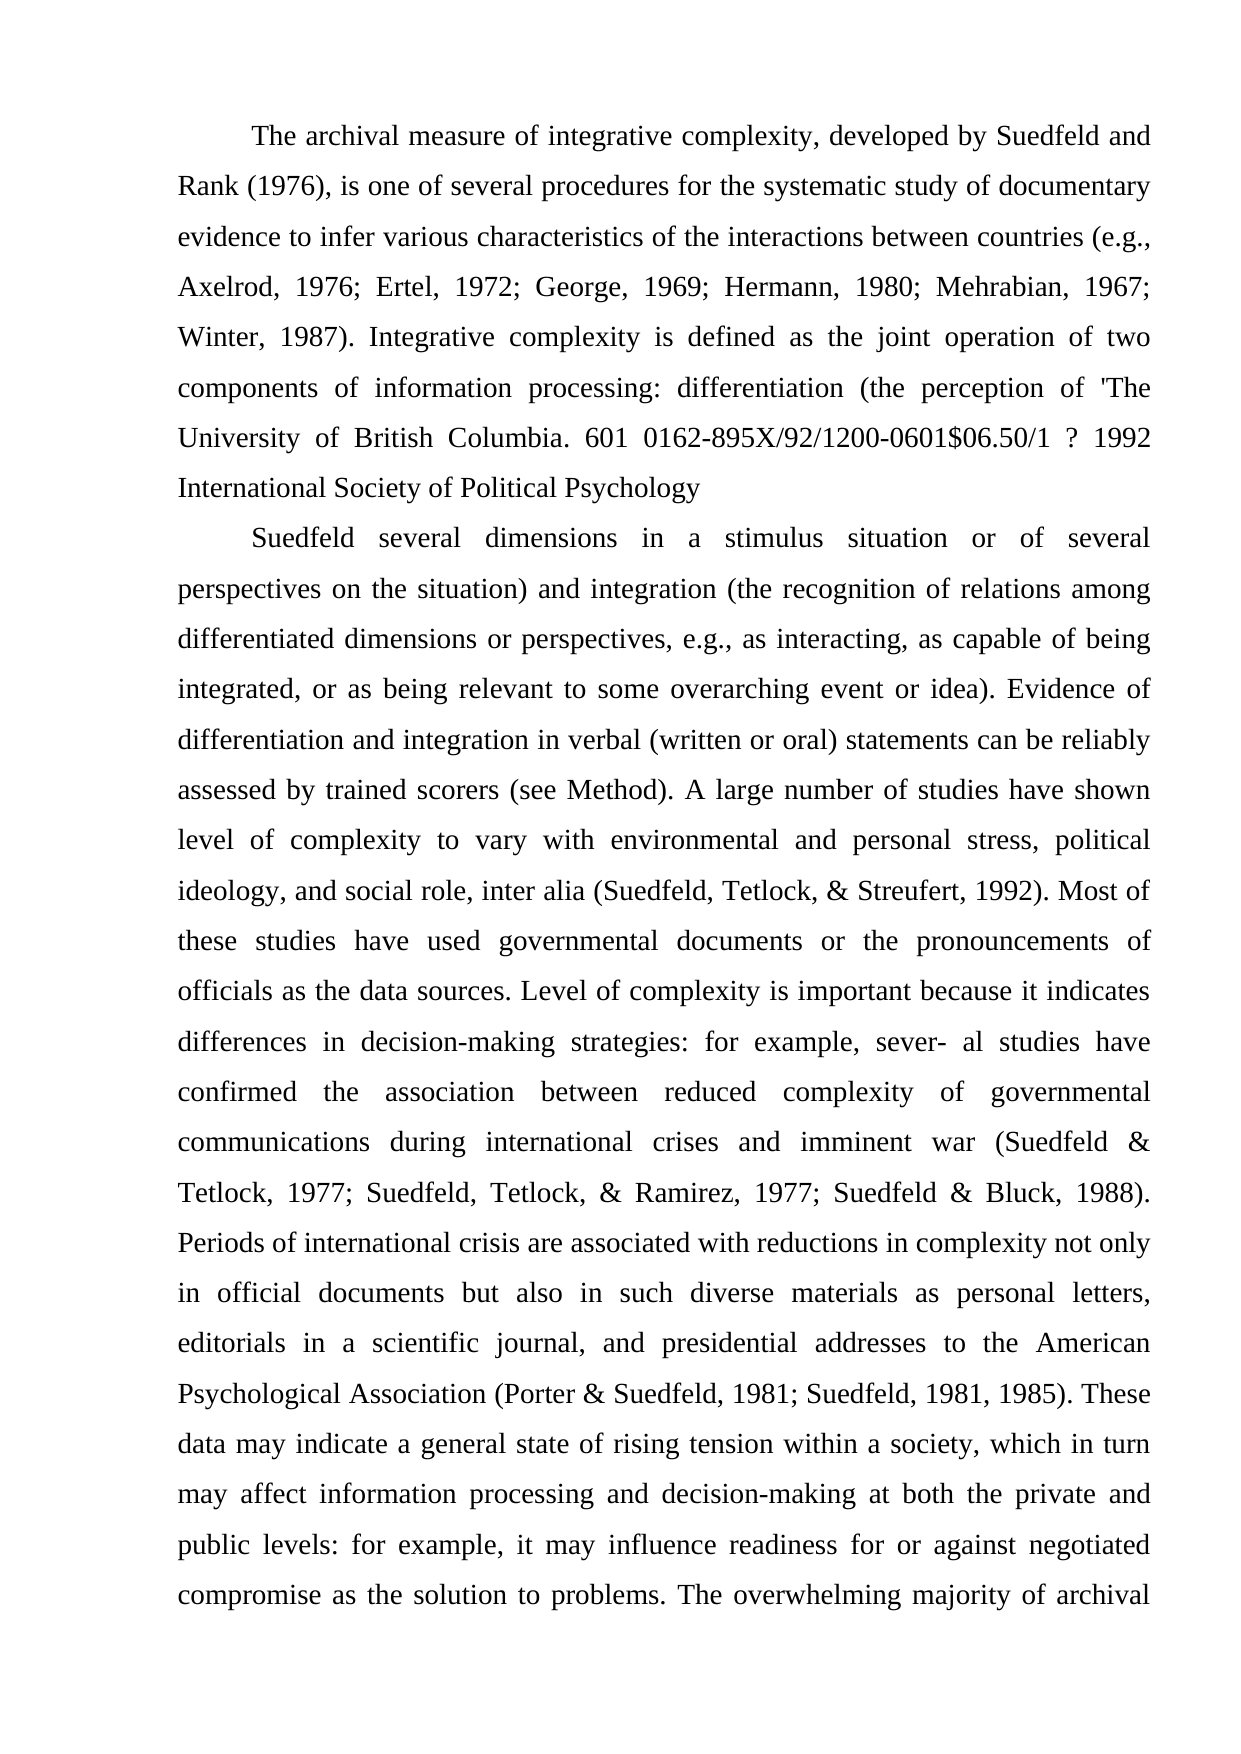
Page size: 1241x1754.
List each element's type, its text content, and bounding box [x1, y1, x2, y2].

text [177, 521, 1152, 1611]
text The archival measure of integrative complexity, developed by Suedfeld and Rank (1976), is one of several procedures for the systematic study of documentary evidence to infer various characteristics of the interactions between countries (e.g., Axelrod, 1976; Ertel, 1972; George, 1969; Hermann, 1980; Mehrabian, 1967; Winter, 1987). Integrative complexity is defined as the joint operation of two components of information processing: differentiation (the perception of 'The University of British Columbia. 601 0162-895X/92/1200-0601$06.50/1 ? 1992 International Society of Political Psychology [177, 118, 1152, 504]
